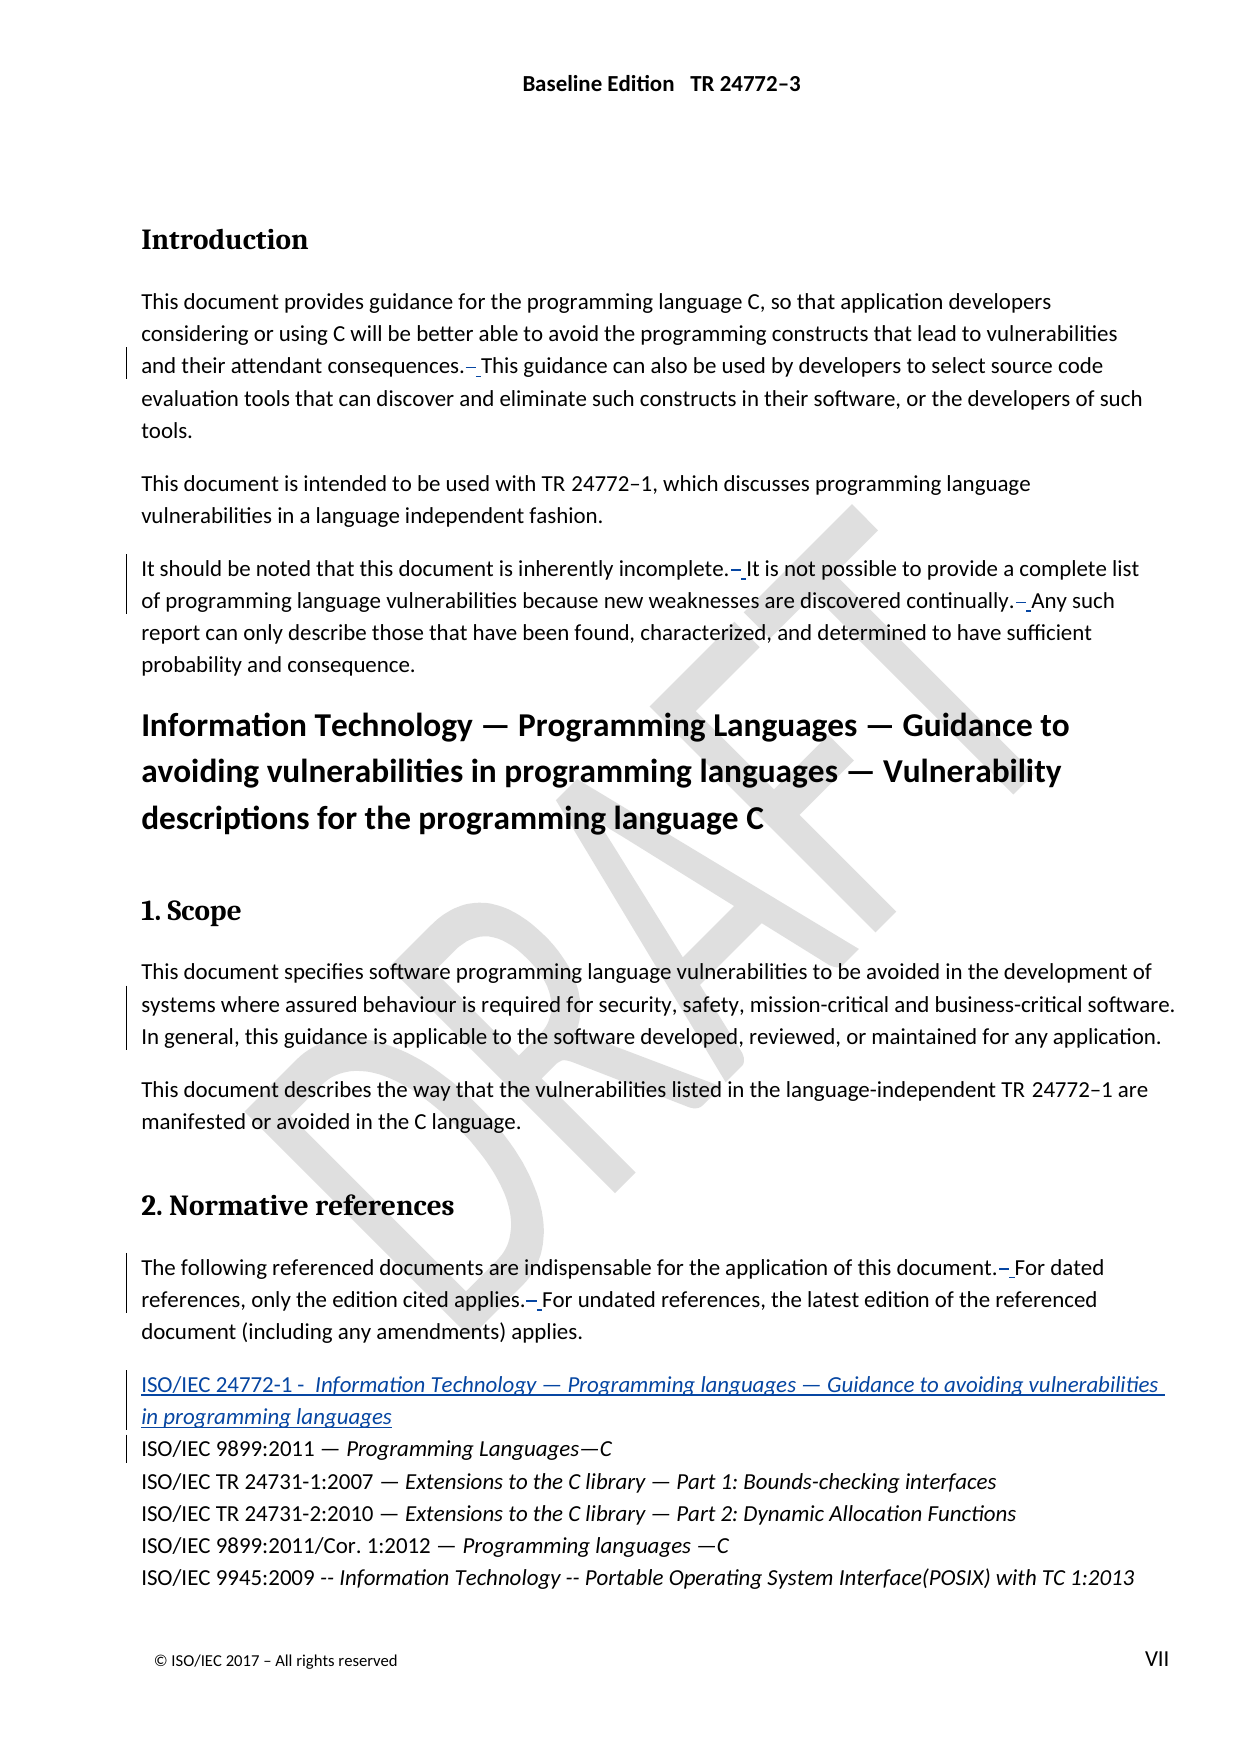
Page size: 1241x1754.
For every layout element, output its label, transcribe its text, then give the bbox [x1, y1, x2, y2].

subtitle 2. Normative references [141, 1189, 1182, 1223]
text ISO/IEC 9945:2009 -- Information Technology -- Portable Operating System Interface(POSIX) with TC 1:2013 [141, 1563, 1182, 1591]
text It should be noted that this document is inherently incomplete.It is not possible to provide a complete list of programming language vulnerabilities because new weaknesses are discovered continually.Any such report can only describe those that have been found, characterized, and determined to have sufficient probability and consequence. [141, 554, 1154, 679]
text ISO/IEC 9899:2011 — Programming Languages—C [141, 1434, 1182, 1463]
text This document provides guidance for the programming language C, so that application developers considering or using C will be better able to avoid the programming constructs that lead to vulnerabilities and their attendant consequences.This guidance can also be used by developers to select source code evaluation tools that can discover and eliminate such constructs in their software, or the developers of such tools. [141, 287, 1154, 444]
subtitle 1. Scope [141, 894, 1182, 927]
text ISO/IEC 9899:2011/Cor. 1:2012 — Programming languages —C [141, 1531, 1182, 1559]
text The following referenced documents are indispensable for the application of this document.For dated references, only the edition cited applies.For undated references, the latest edition of the referenced document (including any amendments) applies. [141, 1253, 1182, 1345]
subtitle Introduction [141, 223, 1182, 257]
text ISO/IEC TR 24731-1:2007 — Extensions to the C library — Part 1: Bounds-checking interfaces [141, 1467, 1182, 1495]
text This document is intended to be used with TR 24772–1, which discusses programming language vulnerabilities in a language independent fashion. [141, 469, 1154, 529]
text ISO/IEC TR 24731-2:2010 — Extensions to the C library — Part 2: Dynamic Allocation Functions [141, 1499, 1182, 1527]
text This document describes the way that the vulnerabilities listed in the language-independent TR 24772–1 are manifested or avoided in the C language. [141, 1075, 1182, 1135]
text Information Technology — Programming Languages — Guidance to avoiding vulnerabilities in programming languages — Vulnerability descriptions for the programming language C [141, 704, 1182, 838]
text This document specifies software programming language vulnerabilities to be avoided in the development of systems where assured behaviour is required for security, safety, mission-critical and business-critical software.In general, this guidance is applicable to the software developed, reviewed, or maintained for any application. [141, 957, 1182, 1050]
